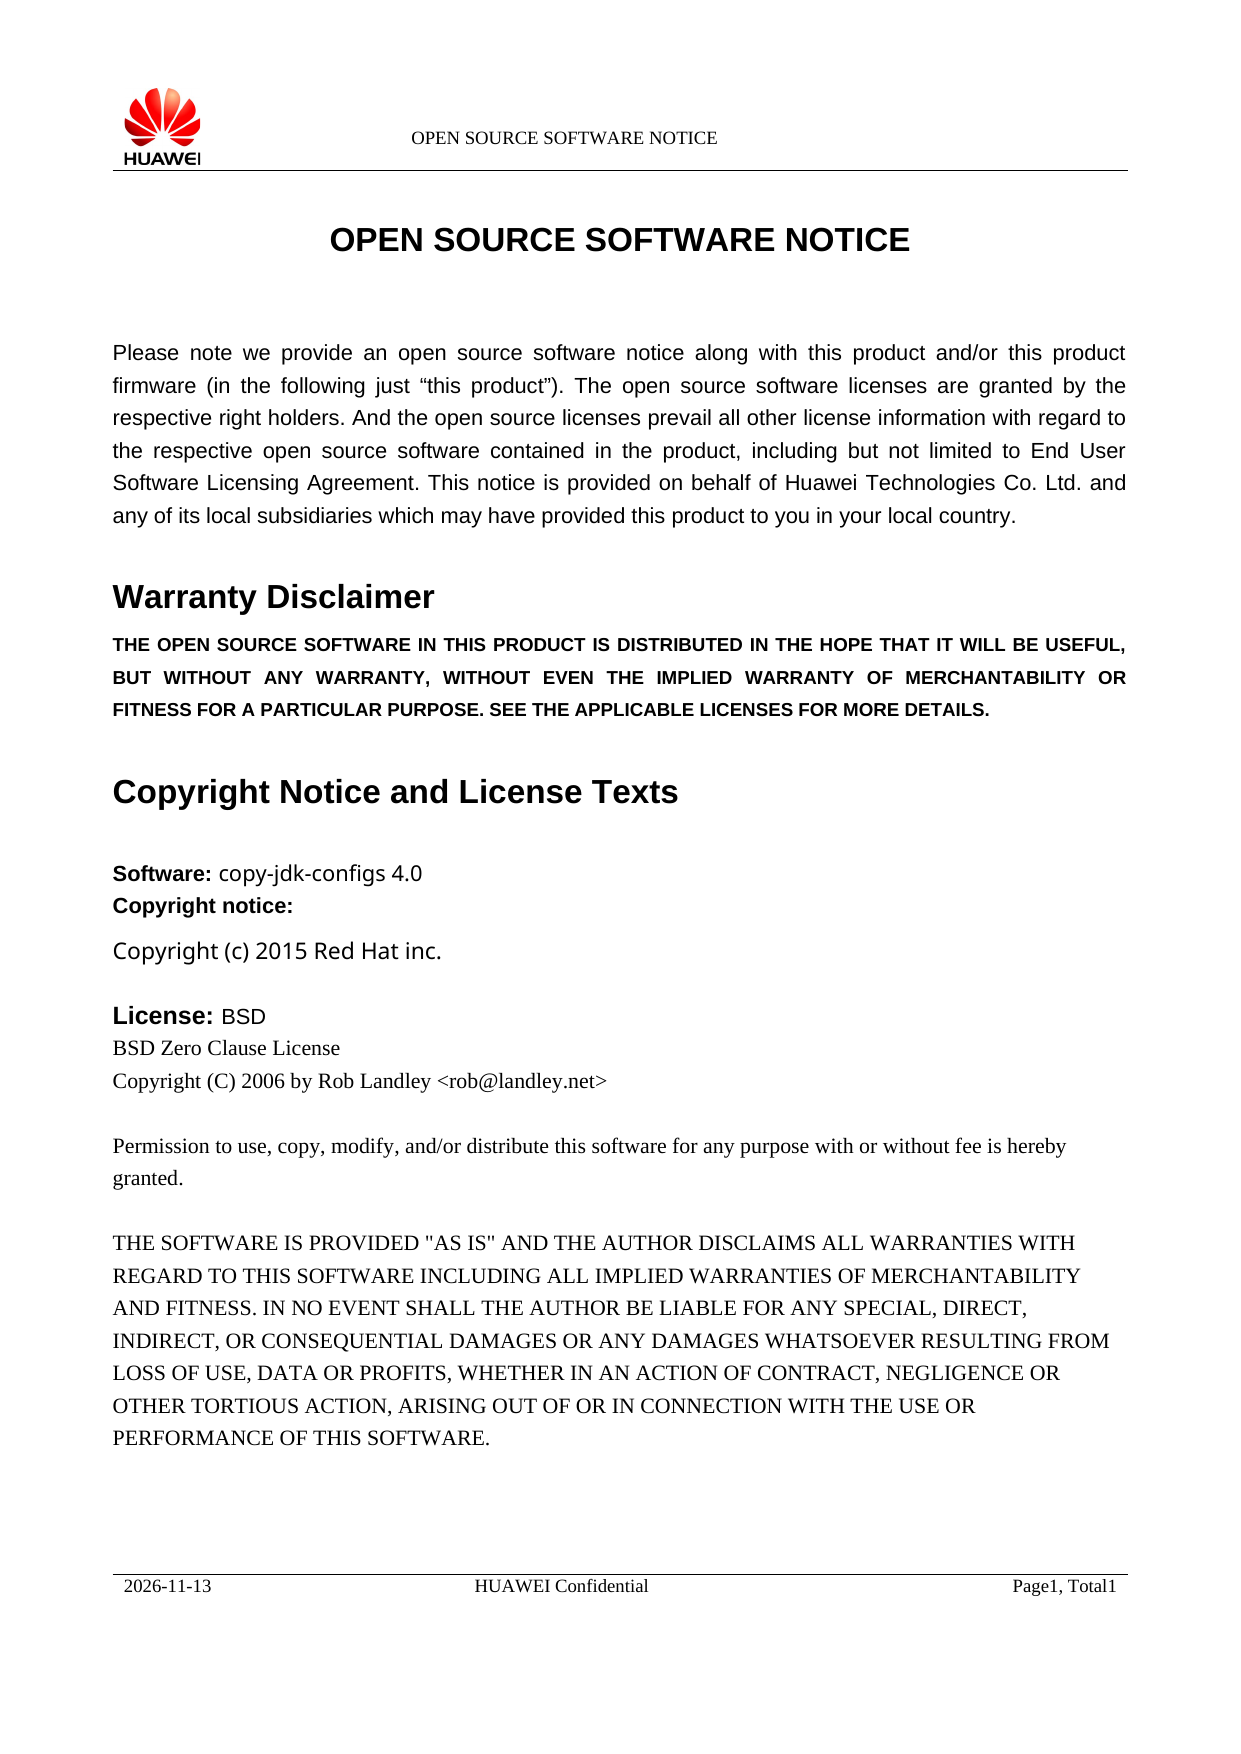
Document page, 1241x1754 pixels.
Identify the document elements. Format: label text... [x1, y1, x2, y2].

title Software: copy-jdk-configs 4.0 [112, 856, 1128, 889]
text License: BSD [112, 999, 1128, 1031]
picture [124, 88, 201, 165]
text BSD Zero Clause License Copyright (C) 2006 by Rob Landley <rob@landley.net> Permission to use, copy, modify, and/or distribute this software for any purpose with or without fee is hereby granted. THE SOFTWARE IS PROVIDED "AS IS" AND THE AUTHOR DISCLAIMS ALL WARRANTIES WITH REGARD TO THIS SOFTWARE INCLUDING ALL IMPLIED WARRANTIES OF MERCHANTABILITY AND FITNESS. IN NO EVENT SHALL THE AUTHOR BE LIABLE FOR ANY SPECIAL, DIRECT, INDIRECT, OR CONSEQUENTIAL DAMAGES OR ANY DAMAGES WHATSOEVER RESULTING FROM LOSS OF USE, DATA OR PROFITS, WHETHER IN AN ACTION OF CONTRACT, NEGLIGENCE OR OTHER TORTIOUS ACTION, ARISING OUT OF OR IN CONNECTION WITH THE USE OR PERFORMANCE OF THIS SOFTWARE. [112, 1031, 1128, 1486]
text Copyright notice: [112, 889, 1128, 921]
text Warranty Disclaimer [112, 564, 1128, 629]
text OPEN SOURCE SOFTWARE NOTICE [112, 206, 1128, 271]
text Please note we provide an open source software notice along with this product and/or this product firmware (in the following just “this product”). The open source software licenses are granted by the respective right holders. And the open source licenses prevail all other license information with regard to the respective open source software contained in the product, including but not limited to End User Software Licensing Agreement. This notice is provided on behalf of Huawei Technologies Co. Ltd. and any of its local subsidiaries which may have provided this product to you in your local country. [112, 336, 1128, 531]
text Copyright Notice and License Texts [112, 759, 1128, 824]
text The open source software in this product is distributed in the hope that it will be useful, but WITHOUT ANY WARRANTY, without even the implied warranty of MERCHANTABILITY or FITNESS FOR A PARTICULAR PURPOSE. See the applicable licenses for more details. [112, 629, 1128, 726]
text Copyright (c) 2015 Red Hat inc. [112, 934, 1128, 999]
